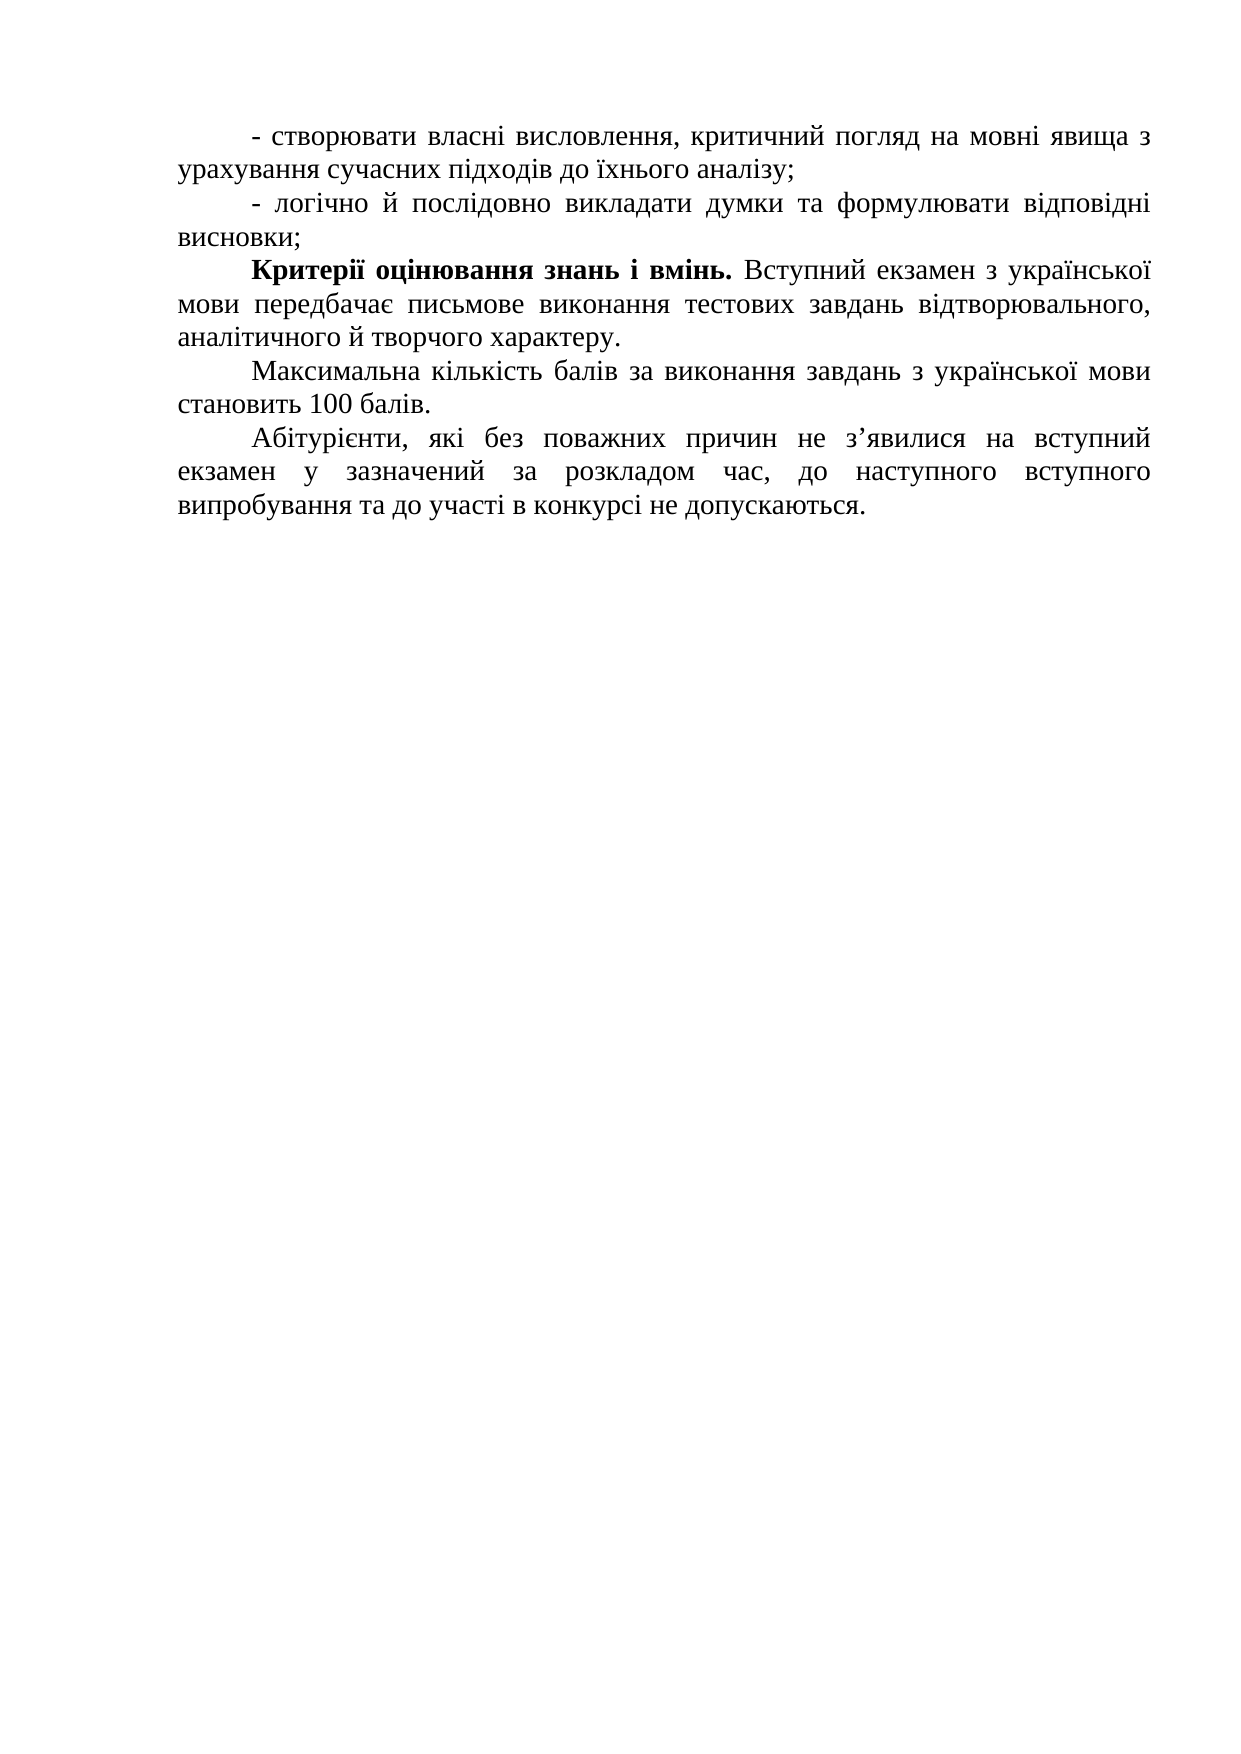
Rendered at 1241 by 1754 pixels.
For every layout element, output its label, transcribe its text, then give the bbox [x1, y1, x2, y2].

text Критерії оцінювання знань і вмінь. Вступний екзамен з української мови передбачає письмове виконання тестових завдань відтворювального, аналітичного й творчого характеру. [177, 252, 1152, 353]
text - логічно й послідовно викладати думки та формулювати відповідні висновки; [177, 185, 1152, 252]
text Максимальна кількість балів за виконання завдань з української мови становить 100 балів. [177, 353, 1152, 420]
text - створювати власні висловлення, критичний погляд на мовні явища з урахування сучасних підходів до їхнього аналізу; [177, 118, 1152, 185]
text Абітурієнти, які без поважних причин не з’явилися на вступний екзамен у зазначений за розкладом час, до наступного вступного випробування та до участі в конкурсі не допускаються. [177, 420, 1152, 521]
